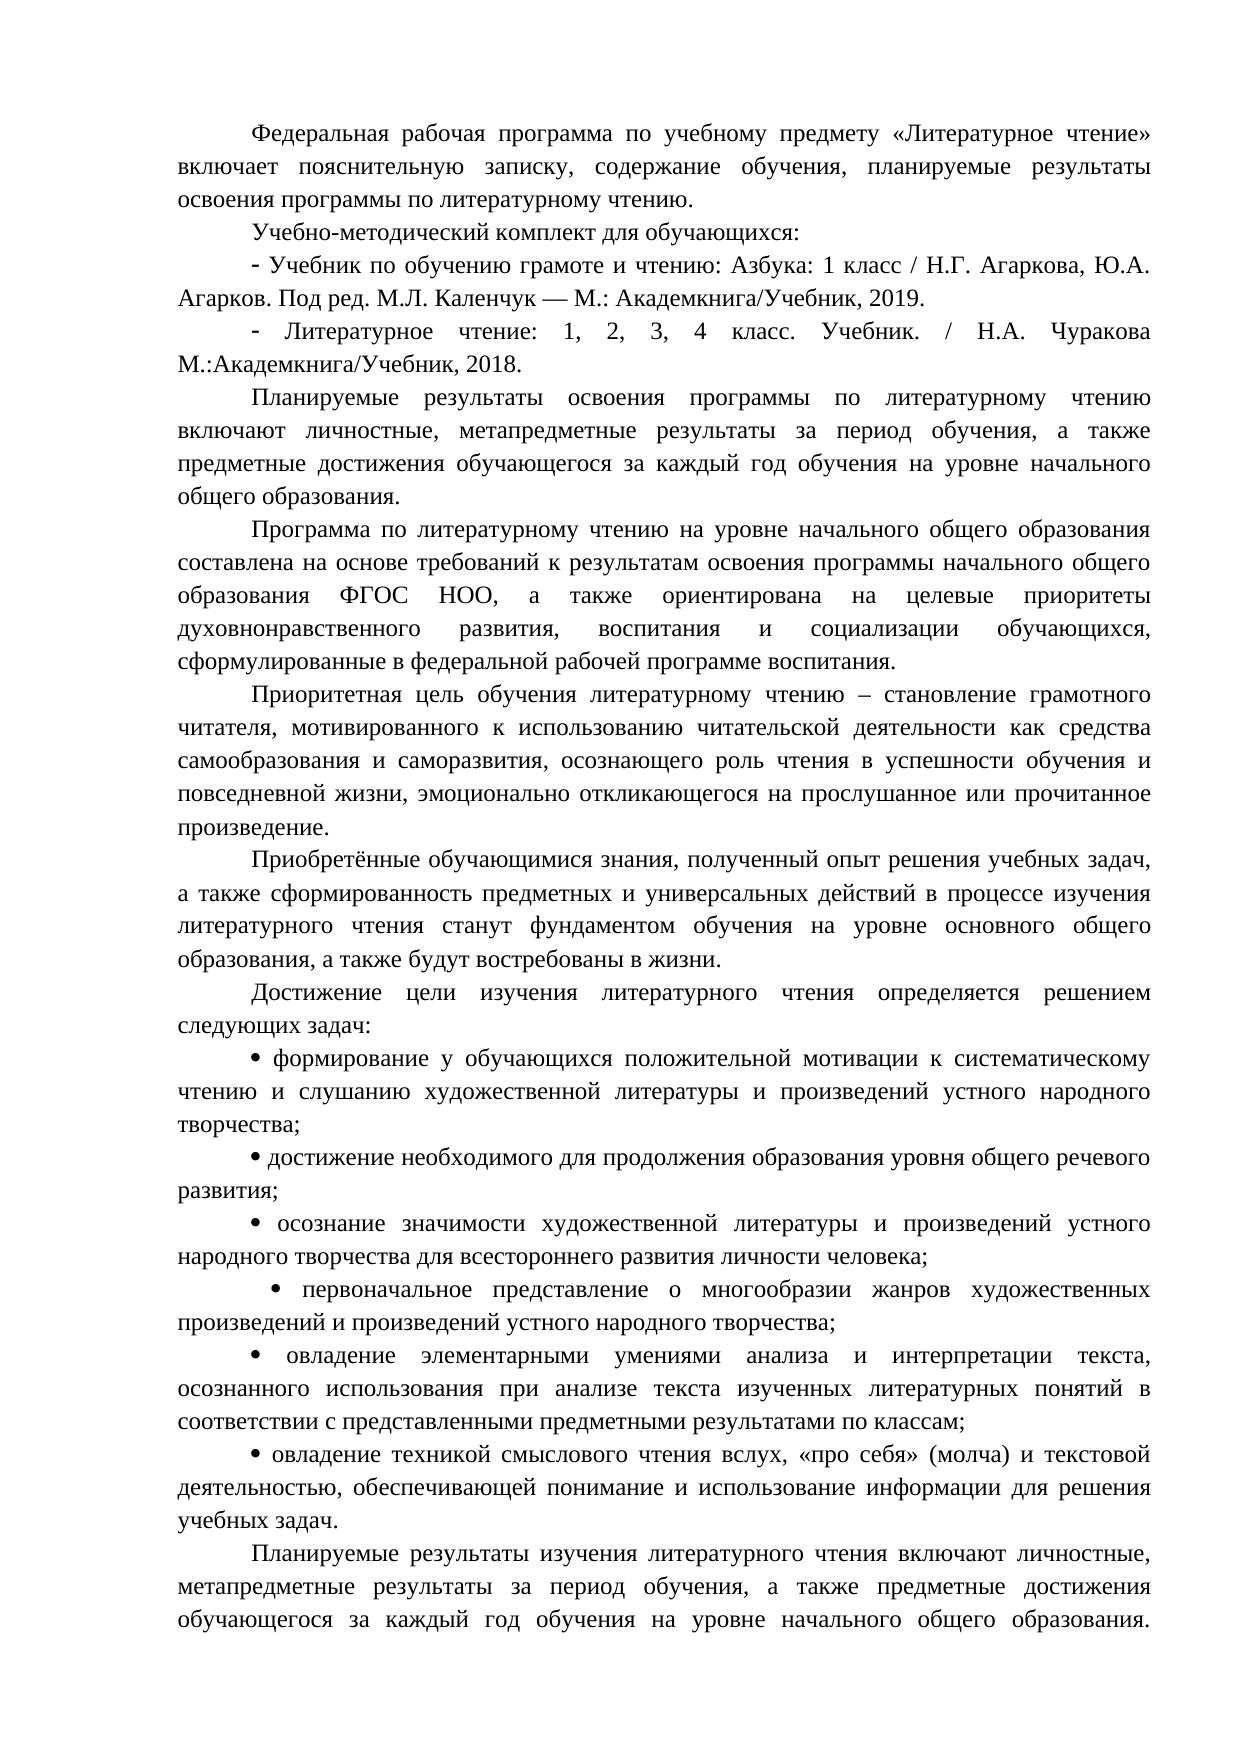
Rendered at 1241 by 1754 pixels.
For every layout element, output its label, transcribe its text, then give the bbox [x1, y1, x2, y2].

text осознание значимости художественной литературы и произведений устного народного творчества для всестороннего развития личности человека; [177, 1208, 1152, 1269]
text овладение техникой смыслового чтения вслух, «про себя» (молча) и текстовой деятельностью, обеспечивающей понимание и использование информации для решения учебных задач. [177, 1439, 1152, 1534]
text первоначальное представление о многообразии жанров художественных произведений и произведений устного народного творчества; [177, 1274, 1152, 1336]
text Литературное чтение: 1, 2, 3, 4 класс. Учебник. / Н.А. Чуракова М.:Академкнига/Учебник, 2018. [177, 316, 1152, 378]
text Достижение цели изучения литературного чтения определяется решением следующих задач: [177, 977, 1152, 1038]
text Приобретённые обучающимися знания, полученный опыт решения учебных задач, а также сформированность предметных и универсальных действий в процессе изучения литературного чтения станут фундаментом обучения на уровне основного общего образования, а также будут востребованы в жизни. [177, 844, 1152, 972]
text Приоритетная цель обучения литературному чтению – становление грамотного читателя, мотивированного к использованию читательской деятельности как средства самообразования и саморазвития, осознающего роль чтения в успешности обучения и повседневной жизни, эмоционально откликающегося на прослушанное или прочитанное произведение. [177, 679, 1152, 840]
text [177, 1538, 1152, 1633]
text Планируемые результаты освоения программы по литературному чтению включают личностные, метапредметные результаты за период обучения, а также предметные достижения обучающегося за каждый год обучения на уровне начального общего образования. [177, 382, 1152, 510]
text Федеральная рабочая программа по учебному предмету «Литературное чтение» включает пояснительную записку, содержание обучения, планируемые результаты освоения программы по литературному чтению. [177, 118, 1152, 213]
text Учебник по обучению грамоте и чтению: Азбука: 1 класс / Н.Г. Агаркова, Ю.А. Агарков. Под ред. М.Л. Каленчук — М.: Академкнига/Учебник, 2019. [177, 250, 1152, 312]
text Учебно-методический комплект для обучающихся: [177, 217, 1152, 246]
text достижение необходимого для продолжения образования уровня общего речевого развития; [177, 1142, 1152, 1203]
text Программа по литературному чтению на уровне начального общего образования составлена на основе требований к результатам освоения программы начального общего образования ФГОС НОО, а также ориентирована на целевые приоритеты духовнонравственного развития, воспитания и социализации обучающихся, сформулированные в федеральной рабочей программе воспитания. [177, 514, 1152, 675]
text овладение элементарными умениями анализа и интерпретации текста, осознанного использования при анализе текста изученных литературных понятий в соответствии с представленными предметными результатами по классам; [177, 1340, 1152, 1435]
text формирование у обучающихся положительной мотивации к систематическому чтению и слушанию художественной литературы и произведений устного народного творчества; [177, 1043, 1152, 1137]
